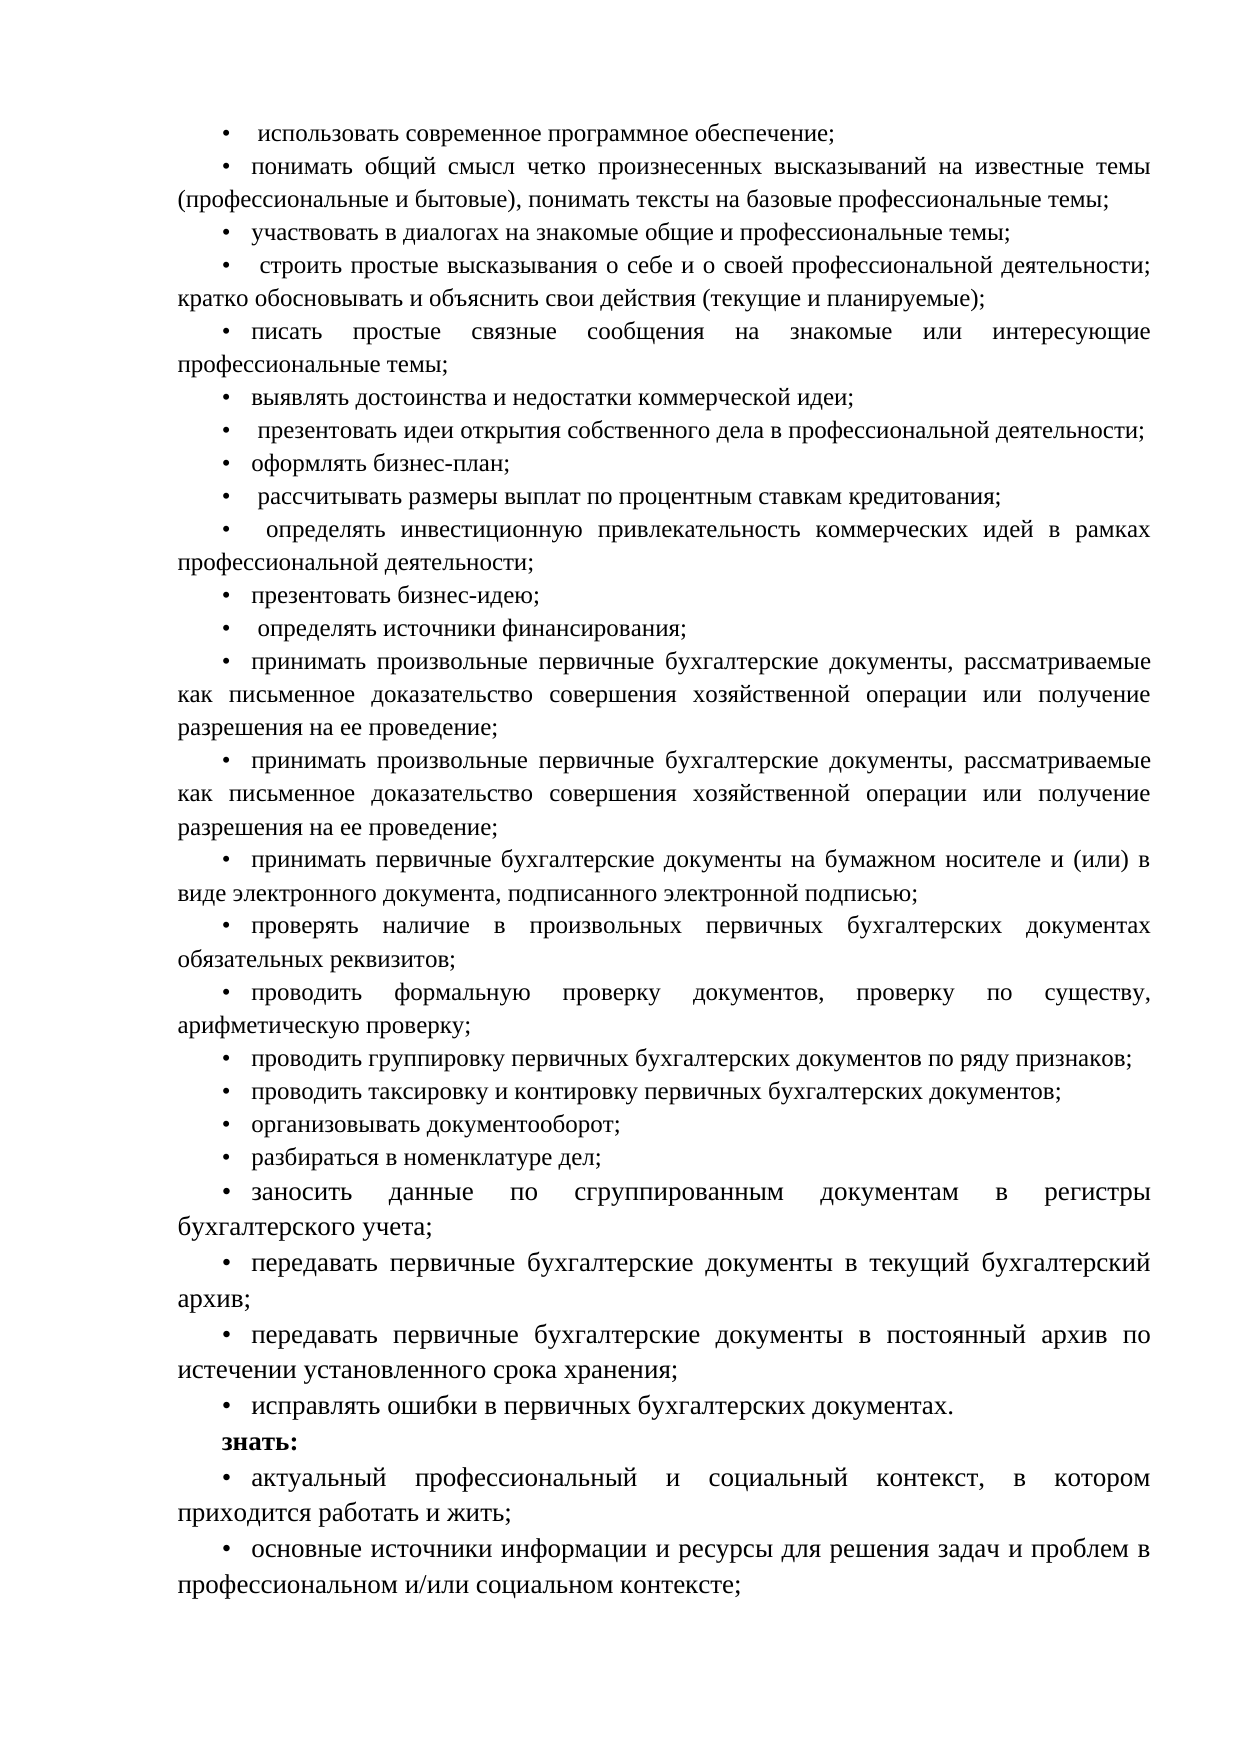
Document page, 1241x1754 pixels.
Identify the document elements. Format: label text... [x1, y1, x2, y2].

list актуальный профессиональный и социальный контекст, в котором приходится работать и жить; [177, 1461, 1152, 1527]
list определять источники финансирования; [177, 613, 1152, 642]
list передавать первичные бухгалтерские документы в текущий бухгалтерский архив; [177, 1246, 1152, 1313]
list принимать первичные бухгалтерские документы на бумажном носителе и (или) в виде электронного документа, подписанного электронной подписью; [177, 844, 1152, 906]
text знать: [177, 1425, 1152, 1456]
list проводить группировку первичных бухгалтерских документов по ряду признаков; [177, 1043, 1152, 1071]
list принимать произвольные первичные бухгалтерские документы, рассматриваемые как письменное доказательство совершения хозяйственной операции или получение разрешения на ее проведение; [177, 646, 1152, 741]
list заносить данные по сгруппированным документам в регистры бухгалтерского учета; [177, 1175, 1152, 1242]
list презентовать идеи открытия собственного дела в профессиональной деятельности; [177, 415, 1152, 444]
list оформлять бизнес-план; [177, 448, 1152, 477]
list понимать общий смысл четко произнесенных высказываний на известные темы (профессиональные и бытовые), понимать тексты на базовые профессиональные темы; [177, 151, 1152, 213]
list участвовать в диалогах на знакомые общие и профессиональные темы; [177, 217, 1152, 246]
list рассчитывать размеры выплат по процентным ставкам кредитования; [177, 481, 1152, 510]
list использовать современное программное обеспечение; [177, 118, 1152, 147]
list принимать произвольные первичные бухгалтерские документы, рассматриваемые как письменное доказательство совершения хозяйственной операции или получение разрешения на ее проведение; [177, 746, 1152, 840]
list исправлять ошибки в первичных бухгалтерских документах. [177, 1389, 1152, 1420]
list проверять наличие в произвольных первичных бухгалтерских документах обязательных реквизитов; [177, 911, 1152, 972]
list организовывать документооборот; [177, 1109, 1152, 1137]
list проводить формальную проверку документов, проверку по существу, арифметическую проверку; [177, 977, 1152, 1038]
list основные источники информации и ресурсы для решения задач и проблем в профессиональном и/или социальном контексте; [177, 1532, 1152, 1599]
list проводить таксировку и контировку первичных бухгалтерских документов; [177, 1076, 1152, 1104]
list строить простые высказывания о себе и о своей профессиональной деятельности; кратко обосновывать и объяснить свои действия (текущие и планируемые); [177, 250, 1152, 312]
list разбираться в номенклатуре дел; [177, 1142, 1152, 1171]
list определять инвестиционную привлекательность коммерческих идей в рамках профессиональной деятельности; [177, 514, 1152, 576]
list передавать первичные бухгалтерские документы в постоянный архив по истечении установленного срока хранения; [177, 1318, 1152, 1384]
list выявлять достоинства и недостатки коммерческой идеи; [177, 382, 1152, 411]
list писать простые связные сообщения на знакомые или интересующие профессиональные темы; [177, 316, 1152, 378]
list презентовать бизнес-идею; [177, 580, 1152, 609]
